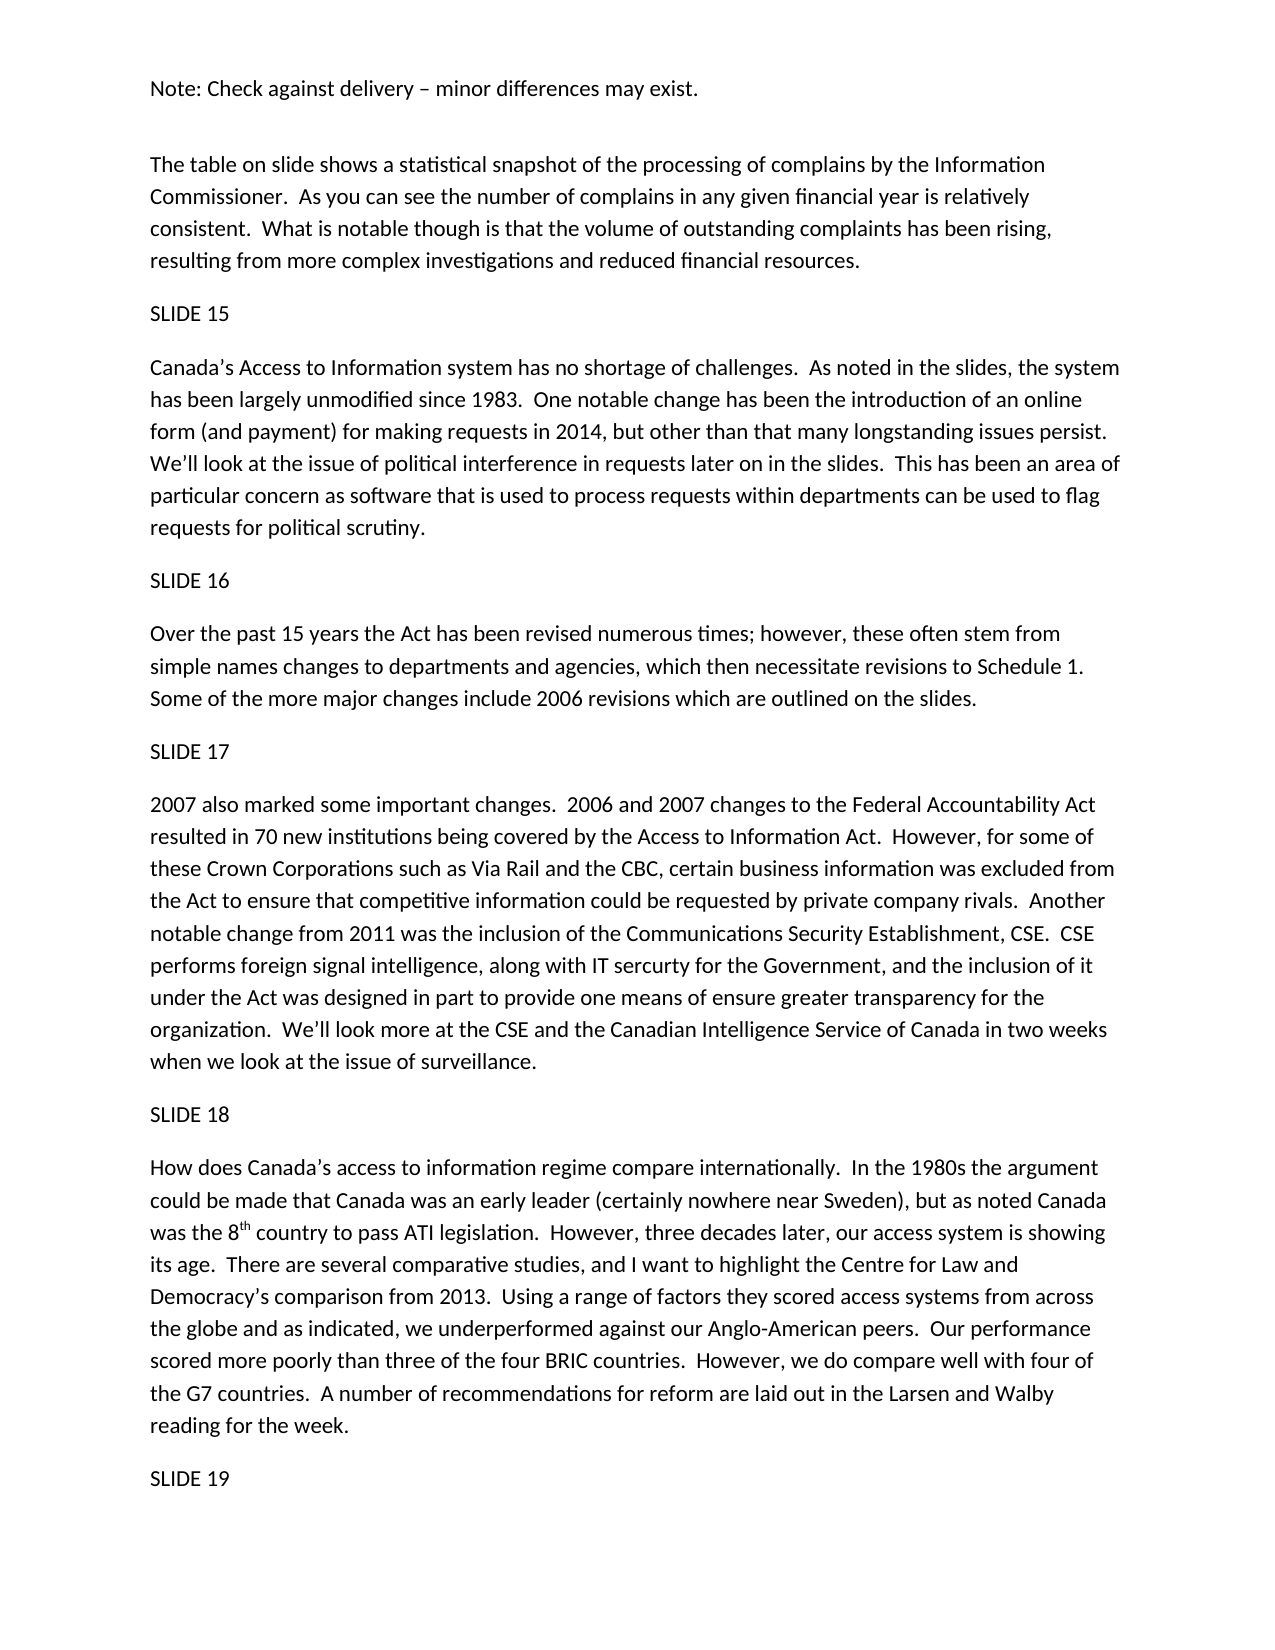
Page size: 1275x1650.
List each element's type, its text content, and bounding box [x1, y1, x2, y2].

text 2007 also marked some important changes. 2006 and 2007 changes to the Federal Accountability Act resulted in 70 new institutions being covered by the Access to Information Act. However, for some of these Crown Corporations such as Via Rail and the CBC, certain business information was excluded from the Act to ensure that competitive information could be requested by private company rivals. Another notable change from 2011 was the inclusion of the Communications Security Establishment, CSE. CSE performs foreign signal intelligence, along with IT sercurty for the Government, and the inclusion of it under the Act was designed in part to provide one means of ensure greater transparency for the organization. We’ll look more at the CSE and the Canadian Intelligence Service of Canada in two weeks when we look at the issue of surveillance. [150, 790, 1125, 1076]
text How does Canada’s access to information regime compare internationally. In the 1980s the argument could be made that Canada was an early leader (certainly nowhere near Sweden), but as noted Canada was the 8th country to pass ATI legislation. However, three decades later, our access system is showing its age. There are several comparative studies, and I want to highlight the Centre for Law and Democracy’s comparison from 2013. Using a range of factors they scored access systems from across the globe and as indicated, we underperformed against our Anglo-American peers. Our performance scored more poorly than three of the four BRIC countries. However, we do compare well with four of the G7 countries. A number of recommendations for reform are laid out in the Larsen and Walby reading for the week. [150, 1153, 1125, 1439]
text SLIDE 15 [150, 299, 1125, 328]
text SLIDE 19 [150, 1464, 1125, 1492]
text The table on slide shows a statistical snapshot of the processing of complains by the Information Commissioner. As you can see the number of complains in any given financial year is relatively consistent. What is notable though is that the volume of outstanding complaints has been rising, resulting from more complex investigations and reduced financial resources. [150, 150, 1125, 274]
text SLIDE 17 [150, 737, 1125, 765]
text SLIDE 18 [150, 1101, 1125, 1128]
text SLIDE 16 [150, 567, 1125, 594]
text Over the past 15 years the Act has been revised numerous times; however, these often stem from simple names changes to departments and agencies, which then necessitate revisions to Schedule 1. Some of the more major changes include 2006 revisions which are outlined on the slides. [150, 619, 1125, 712]
text Canada’s Access to Information system has no shortage of challenges. As noted in the slides, the system has been largely unmodified since 1983. One notable change has been the introduction of an online form (and payment) for making requests in 2014, but other than that many longstanding issues persist. We’ll look at the issue of political interference in requests later on in the slides. This has been an area of particular concern as software that is used to process requests within departments can be used to flag requests for political scrutiny. [150, 353, 1125, 542]
